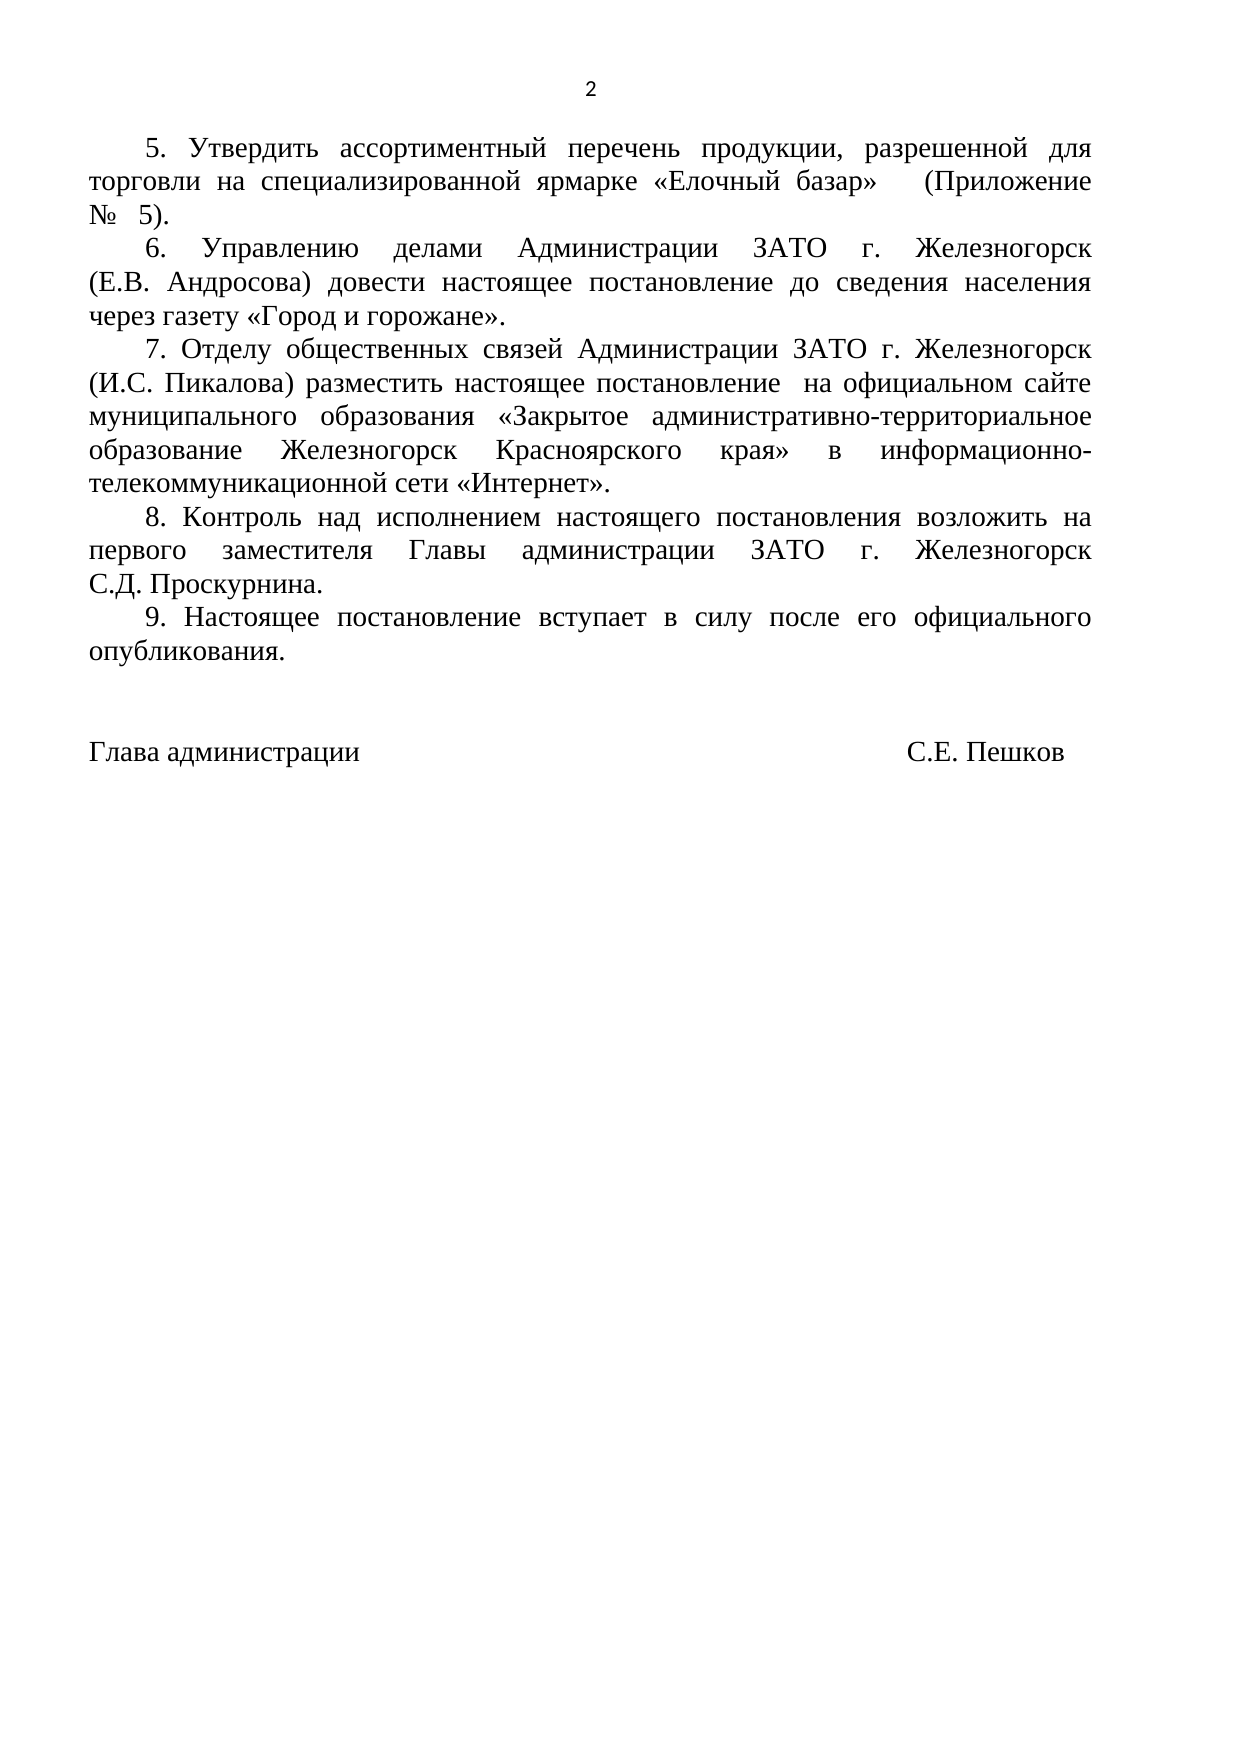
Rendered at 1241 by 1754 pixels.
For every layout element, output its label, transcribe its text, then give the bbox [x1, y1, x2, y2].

text 9. Настоящее постановление вступает в силу после его официального опубликования. [88, 599, 1092, 667]
text 8. Контроль над исполнением настоящего постановления возложить на первого заместителя Главы администрации ЗАТО г. Железногорск С.Д. Проскурнина. [88, 499, 1092, 599]
text 5. Утвердить ассортиментный перечень продукции, разрешенной для торговли на специализированной ярмарке «Елочный базар» (Приложение № 5). [88, 130, 1092, 231]
text 6. Управлению делами Администрации ЗАТО г. Железногорск (Е.В. Андросова) довести настоящее постановление до сведения населения через газету «Город и горожане». [88, 231, 1092, 331]
text Глава администрации С.Е. Пешков [88, 734, 1092, 767]
text 7. Отделу общественных связей Администрации ЗАТО г. Железногорск (И.С. Пикалова) разместить настоящее постановление на официальном сайте муниципального образования «Закрытое административно-территориальное образование Железногорск Красноярского края» в информационно-телекоммуникационной сети «Интернет». [88, 331, 1092, 499]
